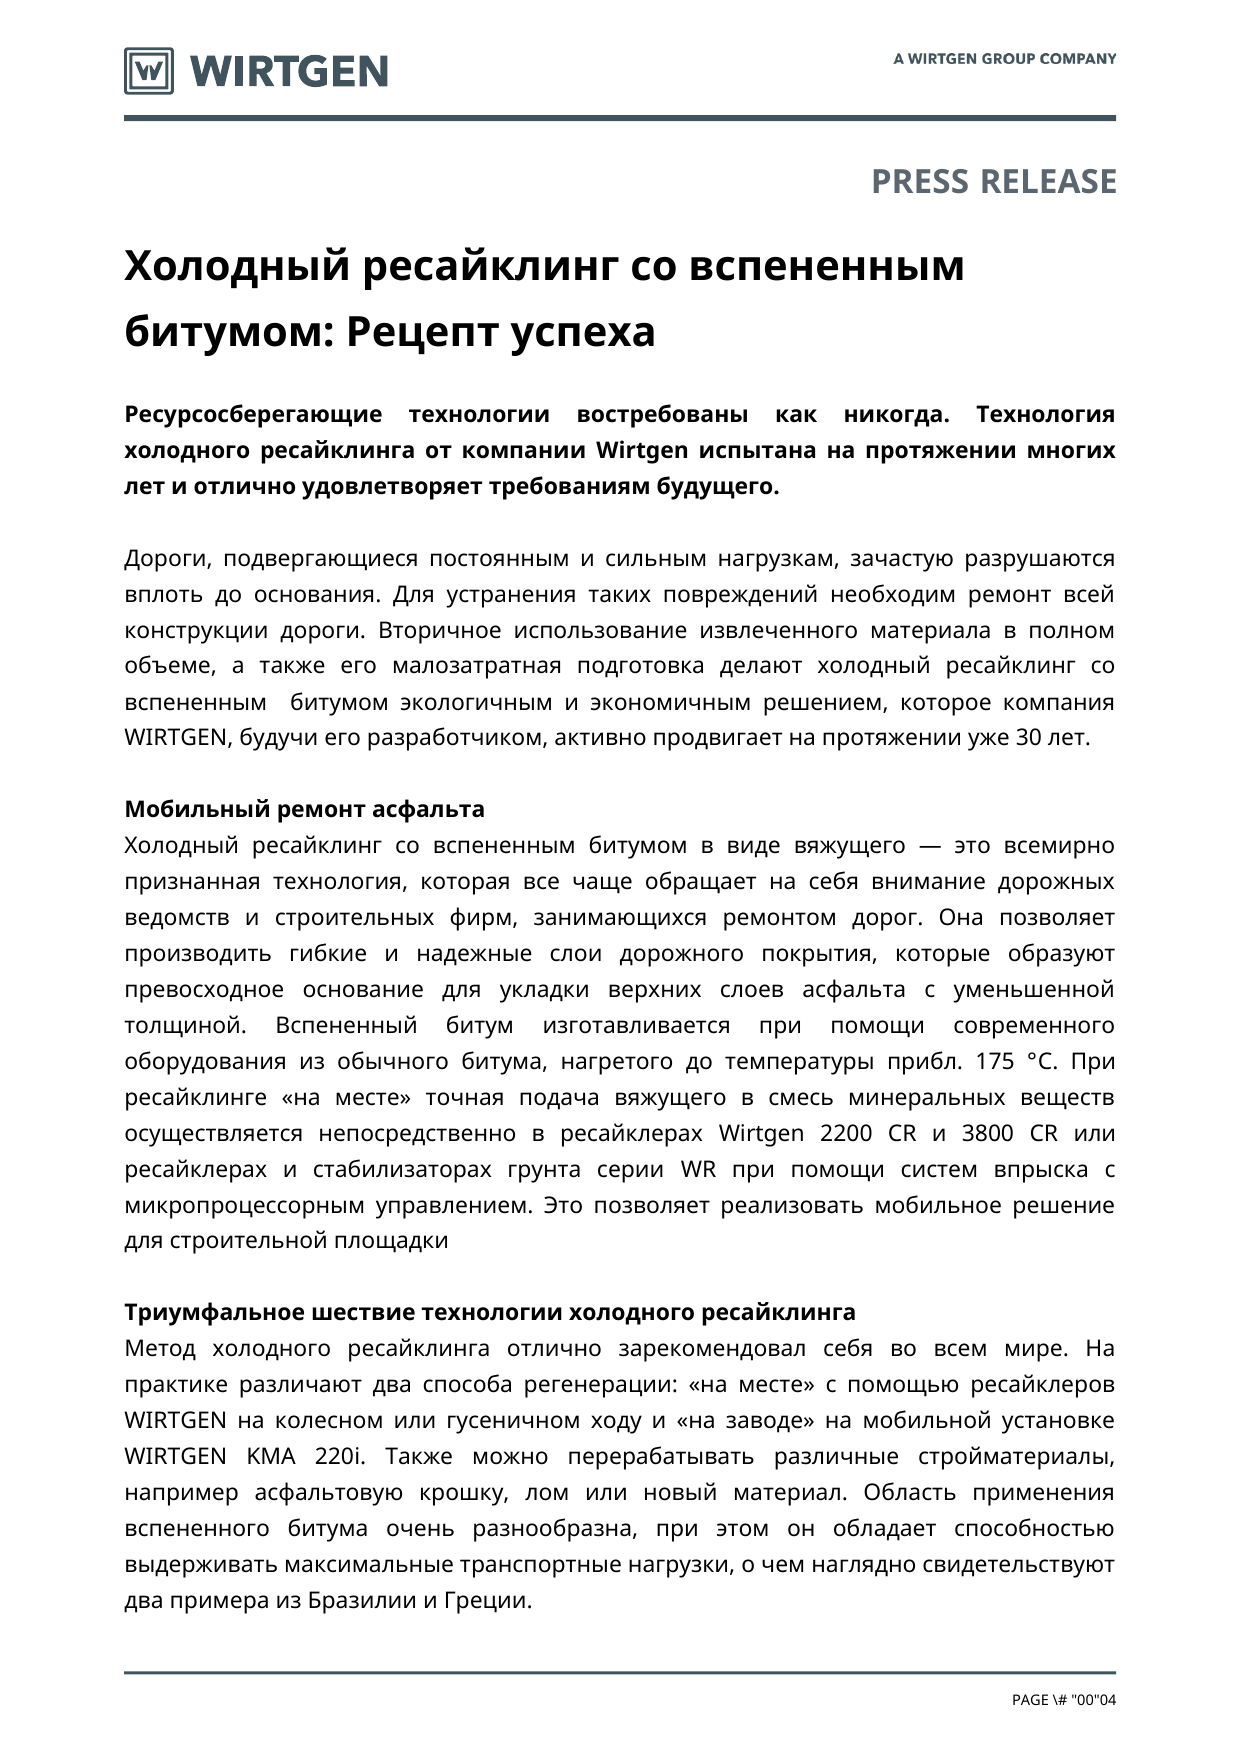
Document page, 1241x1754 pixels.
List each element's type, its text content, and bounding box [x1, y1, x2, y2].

subtitle Холодный ресайклинг со вспененным битумом: Рецепт успеха [124, 236, 1116, 358]
text Ресурсосберегающие технологии востребованы как никогда. Технология холодного ресайклинга от компании Wirtgen испытана на протяжении многих лет и отлично удовлетворяет требованиям будущего. [124, 398, 1116, 501]
text Дороги, подвергающиеся постоянным и сильным нагрузкам, зачастую разрушаются вплоть до основания. Для устранения таких повреждений необходим ремонт всей конструкции дороги. Вторичное использование извлеченного материала в полном объеме, а также его малозатратная подготовка делают холодный ресайклинг со вспененным битумом экологичным и экономичным решением, которое компания WIRTGEN, будучи его разработчиком, активно продвигает на протяжении уже 30 лет. [124, 542, 1116, 753]
picture [893, 53, 1117, 64]
text Мобильный ремонт асфальта [124, 793, 1116, 824]
text Холодный ресайклинг со вспененным битумом в виде вяжущего — это всемирно признанная технология, которая все чаще обращает на себя внимание дорожных ведомств и строительных фирм, занимающихся ремонтом дорог. Она позволяет производить гибкие и надежные слои дорожного покрытия, которые образуют превосходное основание для укладки верхних слоев асфальта с уменьшенной толщиной. Вспененный битум изготавливается при помощи современного оборудования из обычного битума, нагретого до температуры прибл. 175 °C. При ресайклинге «на месте» точная подача вяжущего в смесь минеральных веществ осуществляется непосредственно в ресайклерах Wirtgen 2200 CR и 3800 CR или ресайклерах и стабилизаторах грунта серии WR при помощи систем впрыска с микропроцессорным управлением. Это позволяет реализовать мобильное решение для строительной площадки [124, 829, 1116, 1256]
text Метод холодного ресайклинга отлично зарекомендовал себя во всем мире. На практике различают два способа регенерации: «на месте» с помощью ресайклеров WIRTGEN на колесном или гусеничном ходу и «на заводе» на мобильной установке WIRTGEN KMA 220i. Также можно перерабатывать различные стройматериалы, например асфальтовую крошку, лом или новый материал. Область применения вспененного битума очень разнообразна, при этом он обладает способностью выдерживать максимальные транспортные нагрузки, о чем наглядно свидетельствуют два примера из Бразилии и Греции. [124, 1332, 1116, 1615]
text Триумфальное шествие технологии холодного ресайклинга [124, 1296, 1116, 1328]
